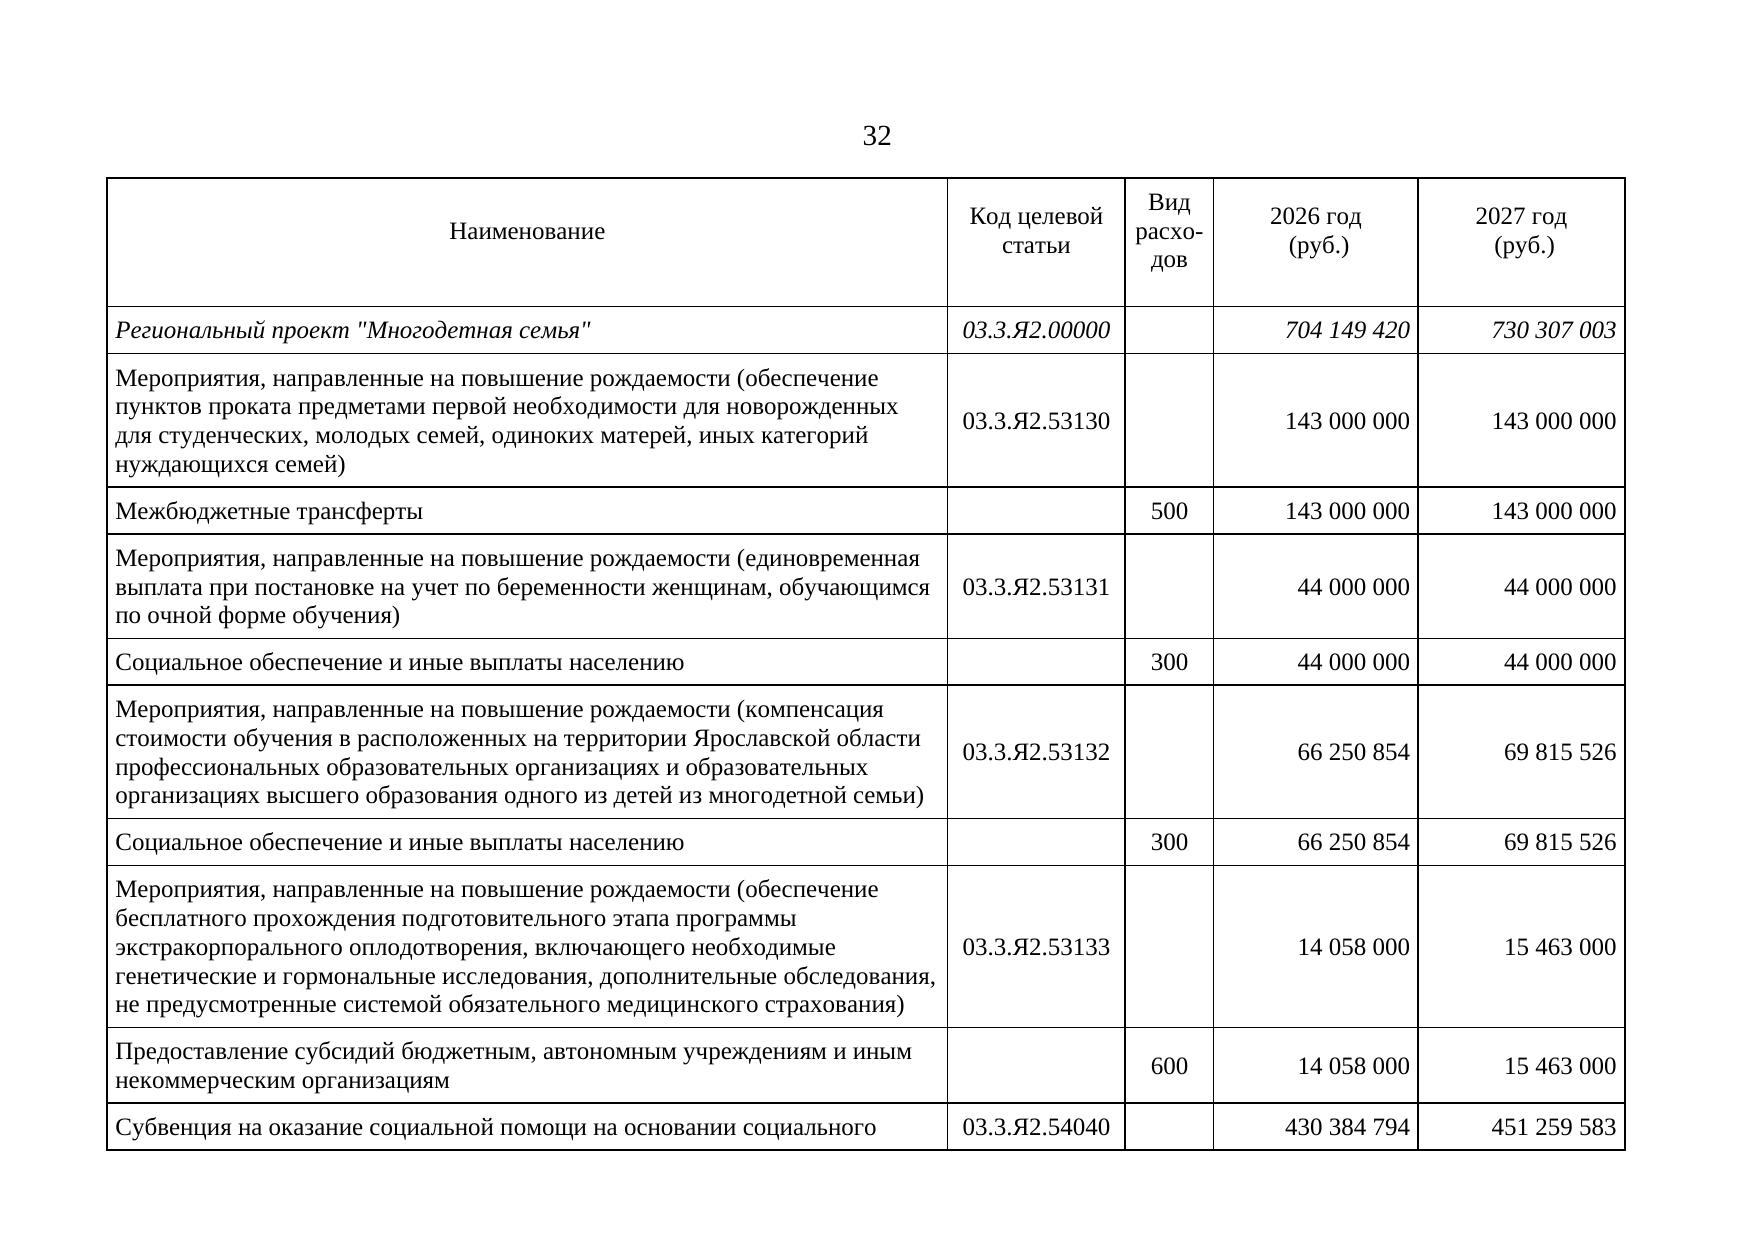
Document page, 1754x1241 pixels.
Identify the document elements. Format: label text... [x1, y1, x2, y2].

table_cell 66 250 854 [1214, 819, 1417, 864]
table_cell [1126, 307, 1213, 353]
table_cell 44 000 000 [1214, 639, 1417, 684]
table_cell Мероприятия, направленные на повышение рождаемости (обеспечение пунктов проката предметами первой необходимости для новорожденных для студенческих, молодых семей, одиноких матерей, иных категорий нуждающихся семей) [108, 354, 947, 486]
table_cell Мероприятия, направленные на повышение рождаемости (обеспечение бесплатного прохождения подготовительного этапа программы экстракорпорального оплодотворения, включающего необходимые генетические и гормональные исследования, дополнительные обследования, не предусмотренные системой обязательного медицинского страхования) [108, 866, 947, 1027]
table_cell Мероприятия, направленные на повышение рождаемости (единовременная выплата при постановке на учет по беременности женщинам, обучающимся по очной форме обучения) [108, 535, 947, 637]
table_cell 143 000 000 [1214, 354, 1417, 486]
table_cell [948, 639, 1124, 684]
table_cell 451 259 583 [1419, 1104, 1624, 1149]
table_cell 704 149 420 [1214, 307, 1417, 353]
table_cell [948, 1028, 1124, 1102]
table_header 2027 год (руб.) [1419, 179, 1624, 306]
table_cell 730 307 003 [1419, 307, 1624, 353]
table_cell [948, 488, 1124, 533]
table_cell Мероприятия, направленные на повышение рождаемости (компенсация стоимости обучения в расположенных на территории Ярославской области профессиональных образовательных организациях и образовательных организациях высшего образования одного из детей из многодетной семьи) [108, 686, 947, 818]
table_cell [108, 1104, 947, 1149]
table_cell Региональный проект "Многодетная семья" [108, 307, 947, 353]
table_cell 15 463 000 [1419, 1028, 1624, 1102]
table_cell 44 000 000 [1214, 535, 1417, 637]
table_header 2026 год (руб.) [1214, 179, 1417, 306]
table_cell [1126, 535, 1213, 637]
table_cell [1126, 1104, 1213, 1149]
table_cell 15 463 000 [1419, 866, 1624, 1027]
table_header Код целевой статьи [948, 179, 1124, 306]
table_cell [1126, 866, 1213, 1027]
table_cell 500 [1126, 488, 1213, 533]
table_cell 300 [1126, 639, 1213, 684]
table_cell Социальное обеспечение и иные выплаты населению [108, 639, 947, 684]
table_cell [1126, 354, 1213, 486]
table_cell Предоставление субсидий бюджетным, автономным учреждениям и иным некоммерческим организациям [108, 1028, 947, 1102]
table_cell [948, 819, 1124, 864]
table_cell 69 815 526 [1419, 686, 1624, 818]
table_cell 03.3.Я2.53130 [948, 354, 1124, 486]
table_cell Межбюджетные трансферты [108, 488, 947, 533]
table_cell 300 [1126, 819, 1213, 864]
table_cell 03.3.Я2.53131 [948, 535, 1124, 637]
table_cell 143 000 000 [1214, 488, 1417, 533]
table_cell 430 384 794 [1214, 1104, 1417, 1149]
table_header Вид расхо-дов [1126, 179, 1213, 306]
table_cell 69 815 526 [1419, 819, 1624, 864]
table_cell 03.3.Я2.53132 [948, 686, 1124, 818]
table_cell 03.3.Я2.53133 [948, 866, 1124, 1027]
table_cell 03.3.Я2.54040 [948, 1104, 1124, 1149]
table_cell 44 000 000 [1419, 535, 1624, 637]
table_cell 600 [1126, 1028, 1213, 1102]
table_cell Социальное обеспечение и иные выплаты населению [108, 819, 947, 864]
table_cell 44 000 000 [1419, 639, 1624, 684]
table_header Наименование [108, 179, 947, 306]
table_cell 143 000 000 [1419, 354, 1624, 486]
table_cell 66 250 854 [1214, 686, 1417, 818]
table_cell 14 058 000 [1214, 866, 1417, 1027]
table_cell 14 058 000 [1214, 1028, 1417, 1102]
table_cell 143 000 000 [1419, 488, 1624, 533]
table_cell 03.3.Я2.00000 [948, 307, 1124, 353]
table_cell [1126, 686, 1213, 818]
